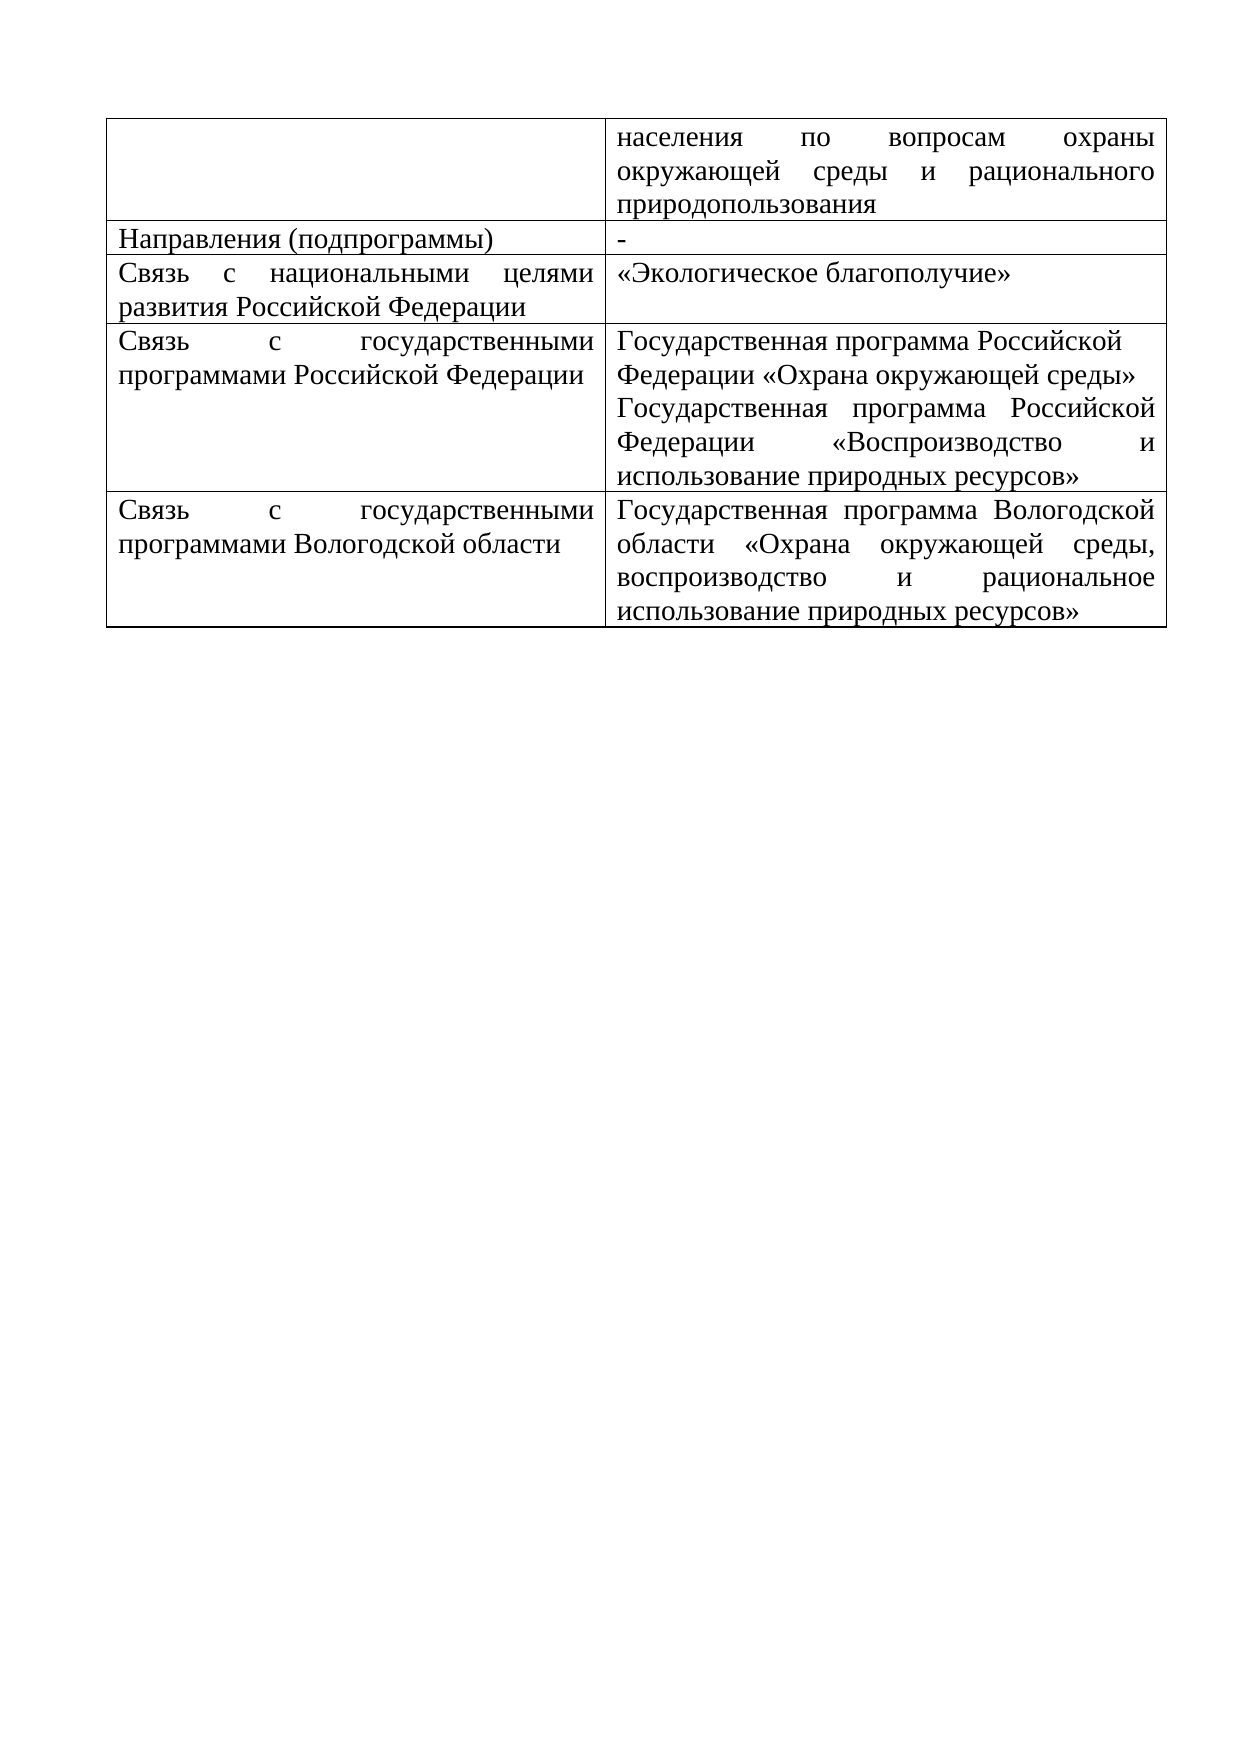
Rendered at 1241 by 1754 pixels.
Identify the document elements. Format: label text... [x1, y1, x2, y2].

table_cell Связь с государственными программами Российской Федерации [107, 324, 605, 491]
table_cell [606, 119, 1166, 220]
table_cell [107, 119, 605, 220]
table_cell «Экологическое благополучие» [606, 255, 1166, 322]
table_cell Направления (подпрограммы) [107, 221, 605, 254]
table_cell Связь с государственными программами Вологодской области [107, 492, 605, 626]
table_cell Государственная программа Российской Федерации «Охрана окружающей среды» Государственная программа Российской Федерации «Воспроизводство и использование природных ресурсов» [606, 324, 1166, 491]
table_cell Государственная программа Вологодской области «Охрана окружающей среды, воспроизводство и рациональное использование природных ресурсов» [606, 492, 1166, 626]
table_cell - [606, 221, 1166, 254]
table_cell Связь с национальными целями развития Российской Федерации [107, 255, 605, 322]
